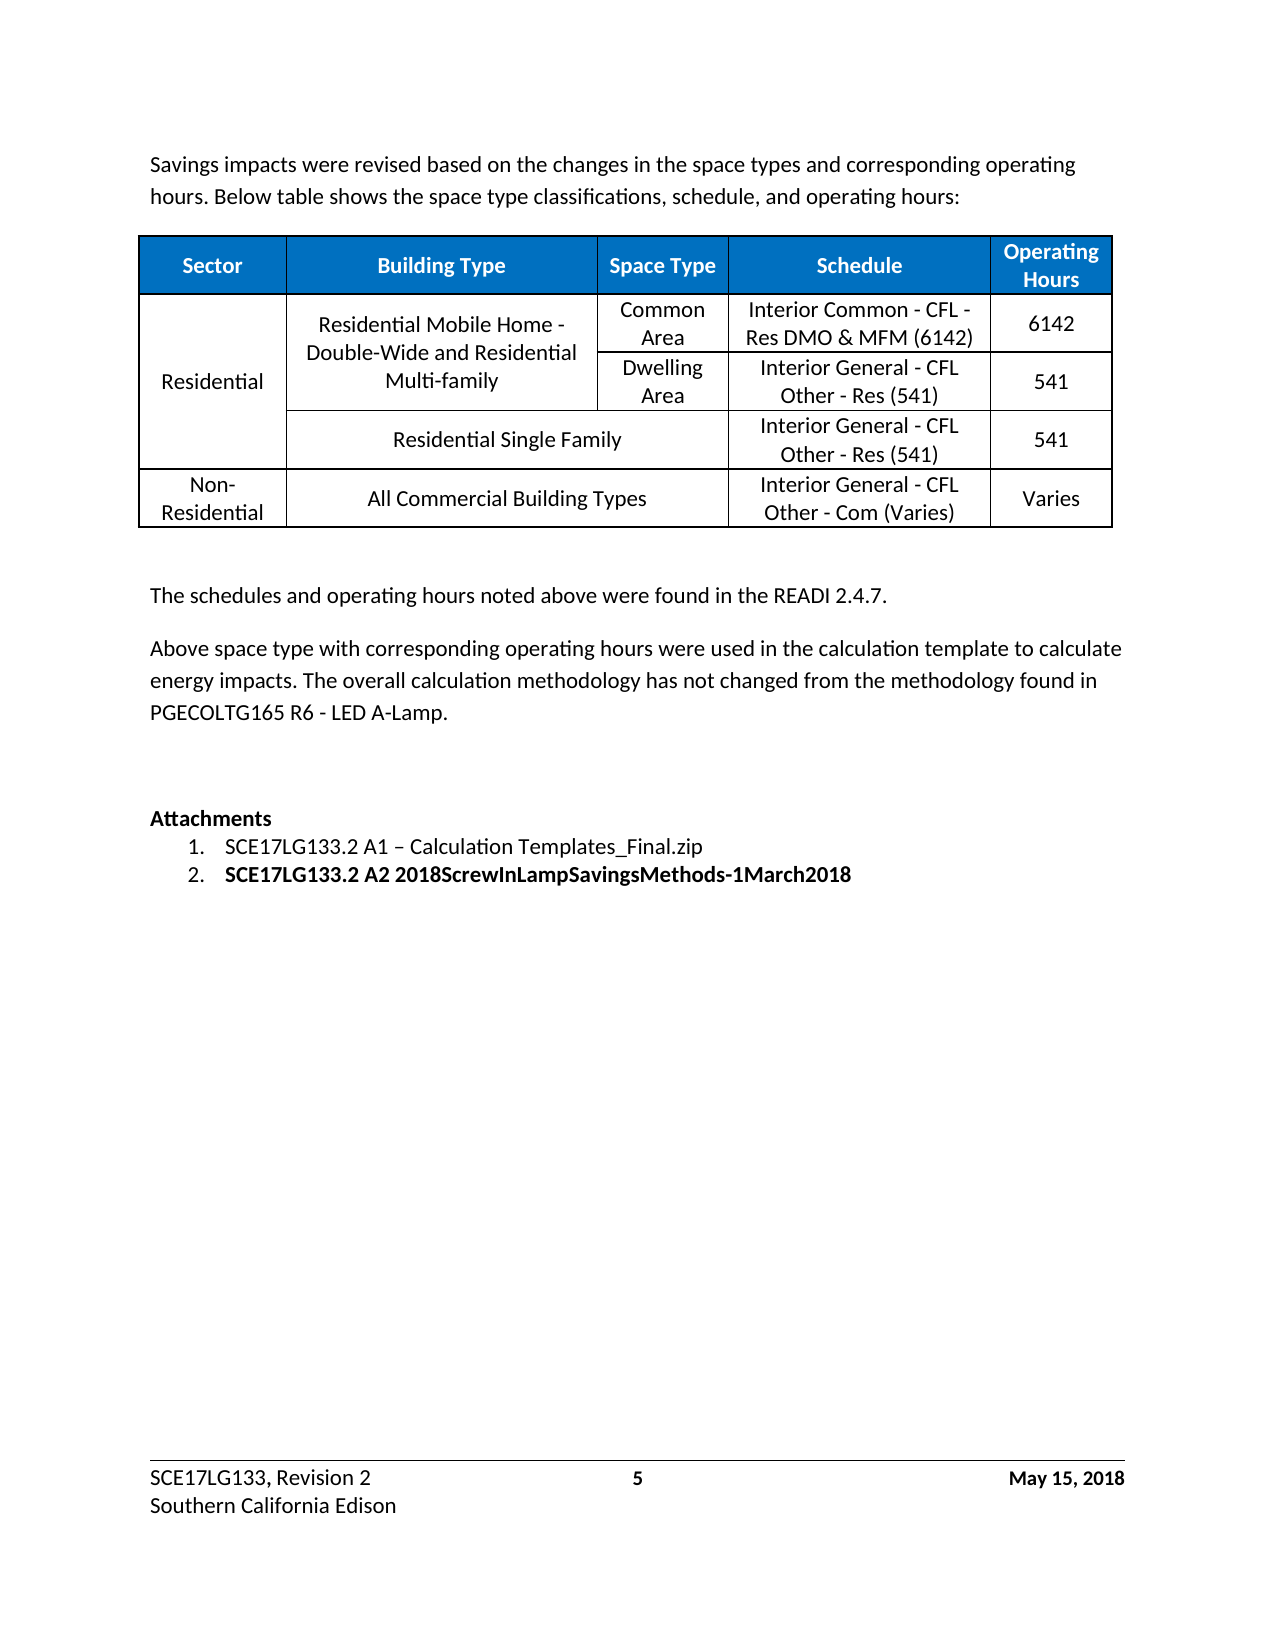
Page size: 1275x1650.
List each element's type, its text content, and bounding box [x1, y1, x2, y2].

table_cell Interior General - CFL Other - Res (541) [729, 411, 990, 468]
table_cell Residential [140, 295, 286, 468]
table_header Building Type [287, 237, 597, 293]
list SCE17LG133.2 A2 2018ScrewInLampSavingsMethods-1March2018 [187, 860, 1125, 888]
text Attachments [150, 804, 1125, 832]
table_cell Non-Residential [140, 470, 286, 526]
text The schedules and operating hours noted above were found in the READI 2.4.7. [150, 581, 1125, 609]
list SCE17LG133.2 A1 – Calculation Templates_Final.zip [187, 832, 1125, 860]
table_header Schedule [729, 237, 990, 293]
table_header Space Type [598, 237, 728, 293]
table_cell Dwelling Area [598, 353, 728, 409]
table_cell Interior General - CFL Other - Res (541) [729, 353, 990, 409]
text Above space type with corresponding operating hours were used in the calculation template to calculate energy impacts. The overall calculation methodology has not changed from the methodology found in PGECOLTG165 R6 - LED A-Lamp. [150, 634, 1125, 726]
table_cell Common Area [598, 295, 728, 351]
table_cell Interior Common - CFL - Res DMO & MFM (6142) [729, 295, 990, 351]
table_cell 6142 [991, 295, 1111, 351]
table_cell All Commercial Building Types [287, 470, 728, 526]
table_cell Residential Mobile Home - Double-Wide and Residential Multi-family [287, 295, 597, 409]
text Savings impacts were revised based on the changes in the space types and corresponding operating hours. Below table shows the space type classifications, schedule, and operating hours: [150, 150, 1125, 210]
table_cell 541 [991, 411, 1111, 468]
table_header Operating Hours [991, 237, 1111, 293]
table_cell Interior General - CFL Other - Com (Varies) [729, 470, 990, 526]
table_cell Varies [991, 470, 1111, 526]
table_cell 541 [991, 353, 1111, 409]
table_cell Residential Single Family [287, 411, 728, 468]
table_header Sector [140, 237, 286, 293]
